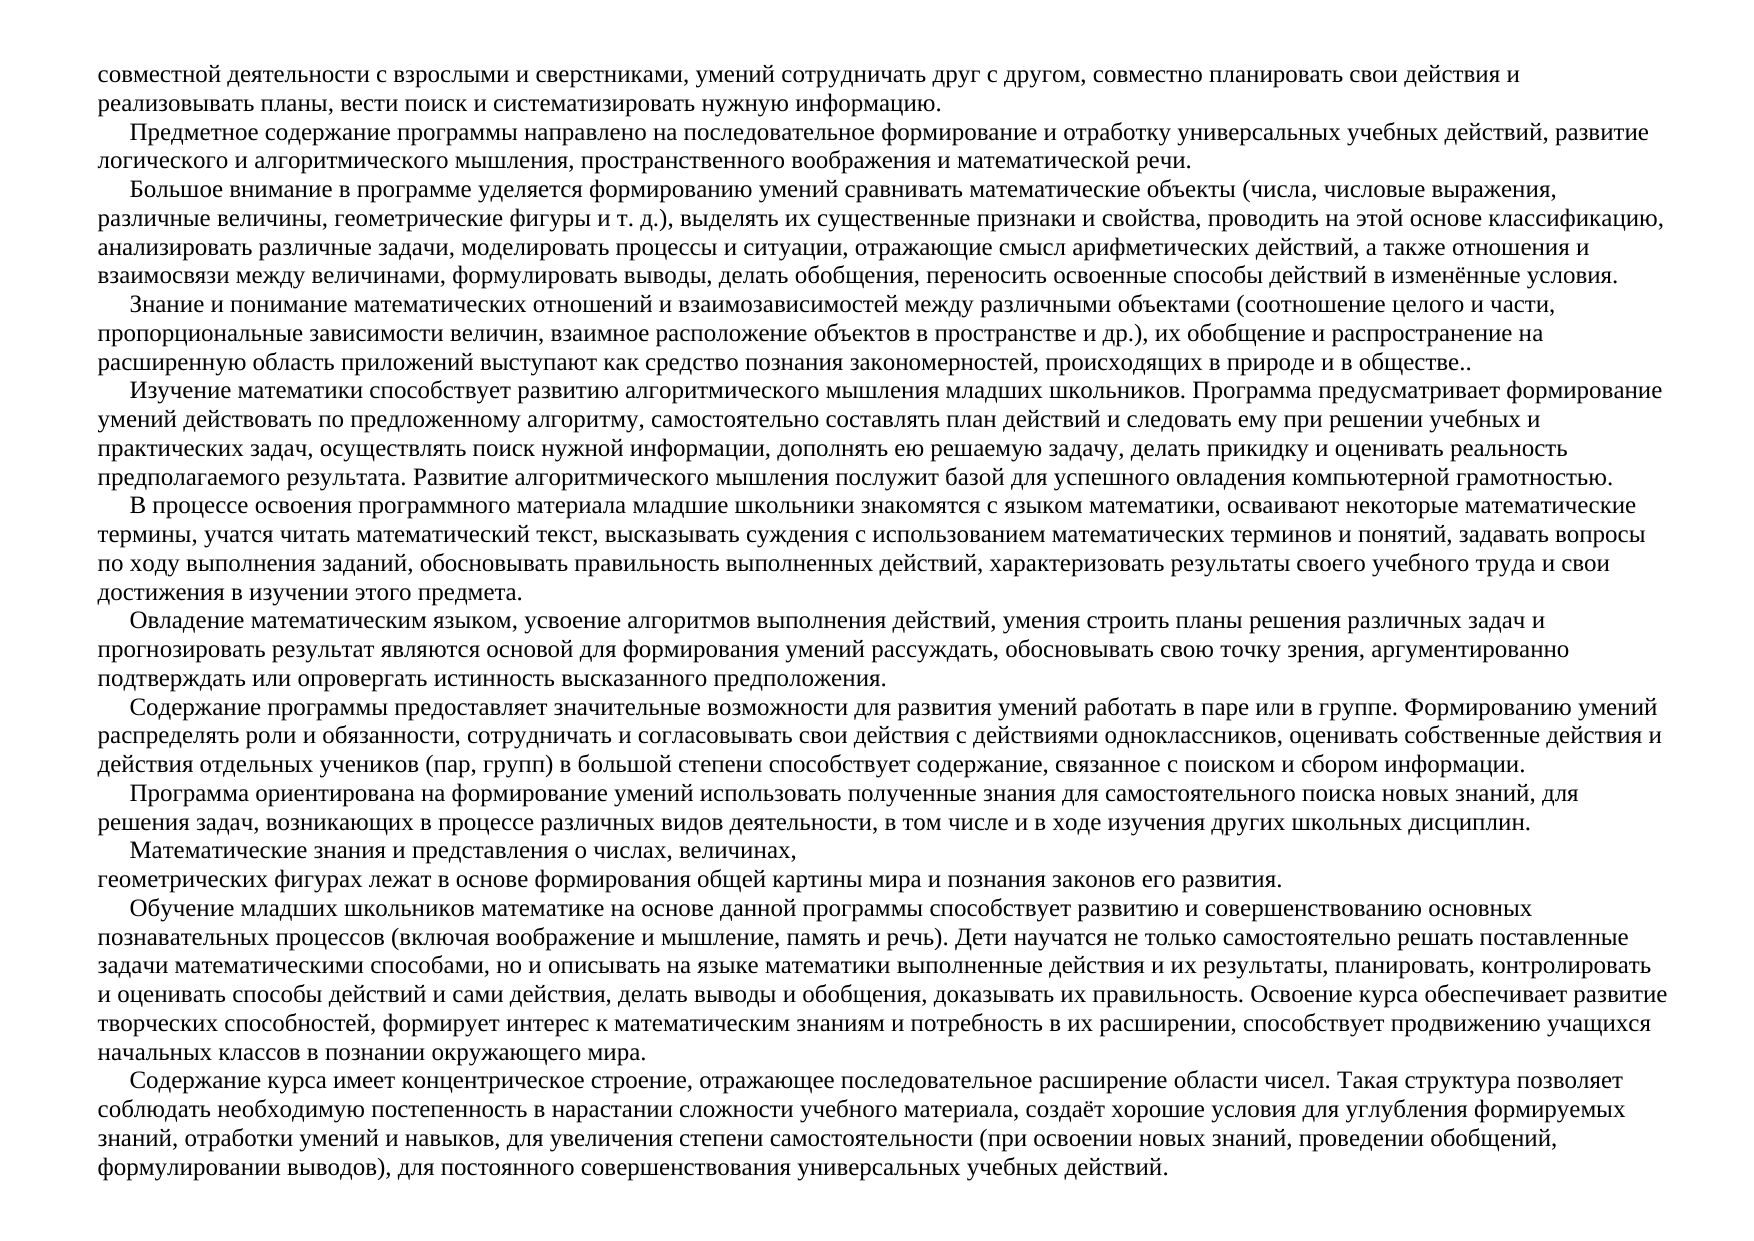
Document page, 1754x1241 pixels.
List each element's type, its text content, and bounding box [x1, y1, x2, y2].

text Овладение математическим языком, усвоение алгоритмов выполнения действий, умения строить планы решения различных задач и прогнозировать результат являются основой для формирования умений рассуждать, обосновывать свою точку зрения, аргументированно подтверждать или опровергать истинность высказанного предположения. [97, 605, 1671, 692]
text Содержание курса имеет концентрическое строение, отражающее последовательное расширение области чисел. Такая структура позволяет соблюдать необходимую постепенность в нарастании сложности учебного материала, создаёт хорошие условия для углубления формируемых знаний, отработки умений и навыков, для увеличения степени самостоятельности (при освоении новых знаний, проведении обобщений, формулировании выводов), для постоянного совершенствования универсальных учебных действий. [97, 1065, 1671, 1180]
text Большое внимание в программе уделяется формированию умений сравнивать математические объекты (числа, числовые выражения, различные величины, геометрические фигуры и т. д.), выделять их существенные признаки и свойства, проводить на этой основе классификацию, анализировать различные задачи, моделировать процессы и ситуации, отражающие смысл арифметических действий, а также отношения и взаимосвязи между величинами, формулировать выводы, делать обобщения, переносить освоенные способы действий в изменённые условия. [97, 174, 1671, 289]
text Знание и понимание математических отношений и взаимозависимостей между различными объектами (соотношение целого и части, пропорциональные зависимости величин, взаимное расположение объектов в пространстве и др.), их обобщение и распространение на расширенную область приложений выступают как средство познания закономерностей, происходящих в природе и в обществе.. [97, 289, 1671, 375]
text Предметное содержание программы направлено на последовательное формирование и отработку универсальных учебных действий, развитие логического и алгоритмического мышления, пространственного воображения и математической речи. [97, 117, 1671, 174]
text Программа ориентирована на формирование умений использовать полученные знания для самостоятельного поиска новых знаний, для решения задач, возникающих в процессе различных видов деятельности, в том числе и в ходе изучения других школьных дисциплин. [97, 778, 1671, 835]
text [97, 59, 1671, 117]
text Содержание программы предоставляет значительные возможности для развития умений работать в паре или в группе. Формированию умений распределять роли и обязанности, сотрудничать и согласовывать свои действия с действиями одноклассников, оценивать собственные действия и действия отдельных учеников (пар, групп) в большой степени способствует содержание, связанное с поиском и сбором информации. [97, 692, 1671, 778]
text Изучение математики способствует развитию алгоритмического мышления младших школьников. Программа предусматривает формирование умений действовать по предложенному алгоритму, самостоятельно составлять план действий и следовать ему при решении учебных и практических задач, осуществлять поиск нужной информации, дополнять ею решаемую задачу, делать прикидку и оценивать реальность предполагаемого результата. Развитие алгоритмического мышления послужит базой для успешного овладения компьютерной грамотностью. [97, 375, 1671, 490]
text Математические знания и представления о числах, величинах, геометрических фигурах лежат в основе формирования общей картины мира и познания законов его развития. [97, 835, 1671, 893]
text В процессе освоения программного материала младшие школьники знакомятся с языком математики, осваивают некоторые математические термины, учатся читать математический текст, высказывать суждения с использованием математических терминов и понятий, задавать вопросы по ходу выполнения заданий, обосновывать правильность выполненных действий, характеризовать результаты своего учебного труда и свои достижения в изучении этого предмета. [97, 490, 1671, 605]
text Обучение младших школьников математике на основе данной программы способствует развитию и совершенствованию основных познавательных процессов (включая воображение и мышление, память и речь). Дети научатся не только самостоятельно решать поставленные задачи математическими способами, но и описывать на языке математики выполненные действия и их результаты, планировать, контролировать и оценивать способы действий и сами действия, делать выводы и обобщения, доказывать их правильность. Освоение курса обеспечивает развитие творческих способностей, формирует интерес к математическим знаниям и потребность в их расширении, способствует продвижению учащихся начальных классов в познании окружающего мира. [97, 893, 1671, 1065]
